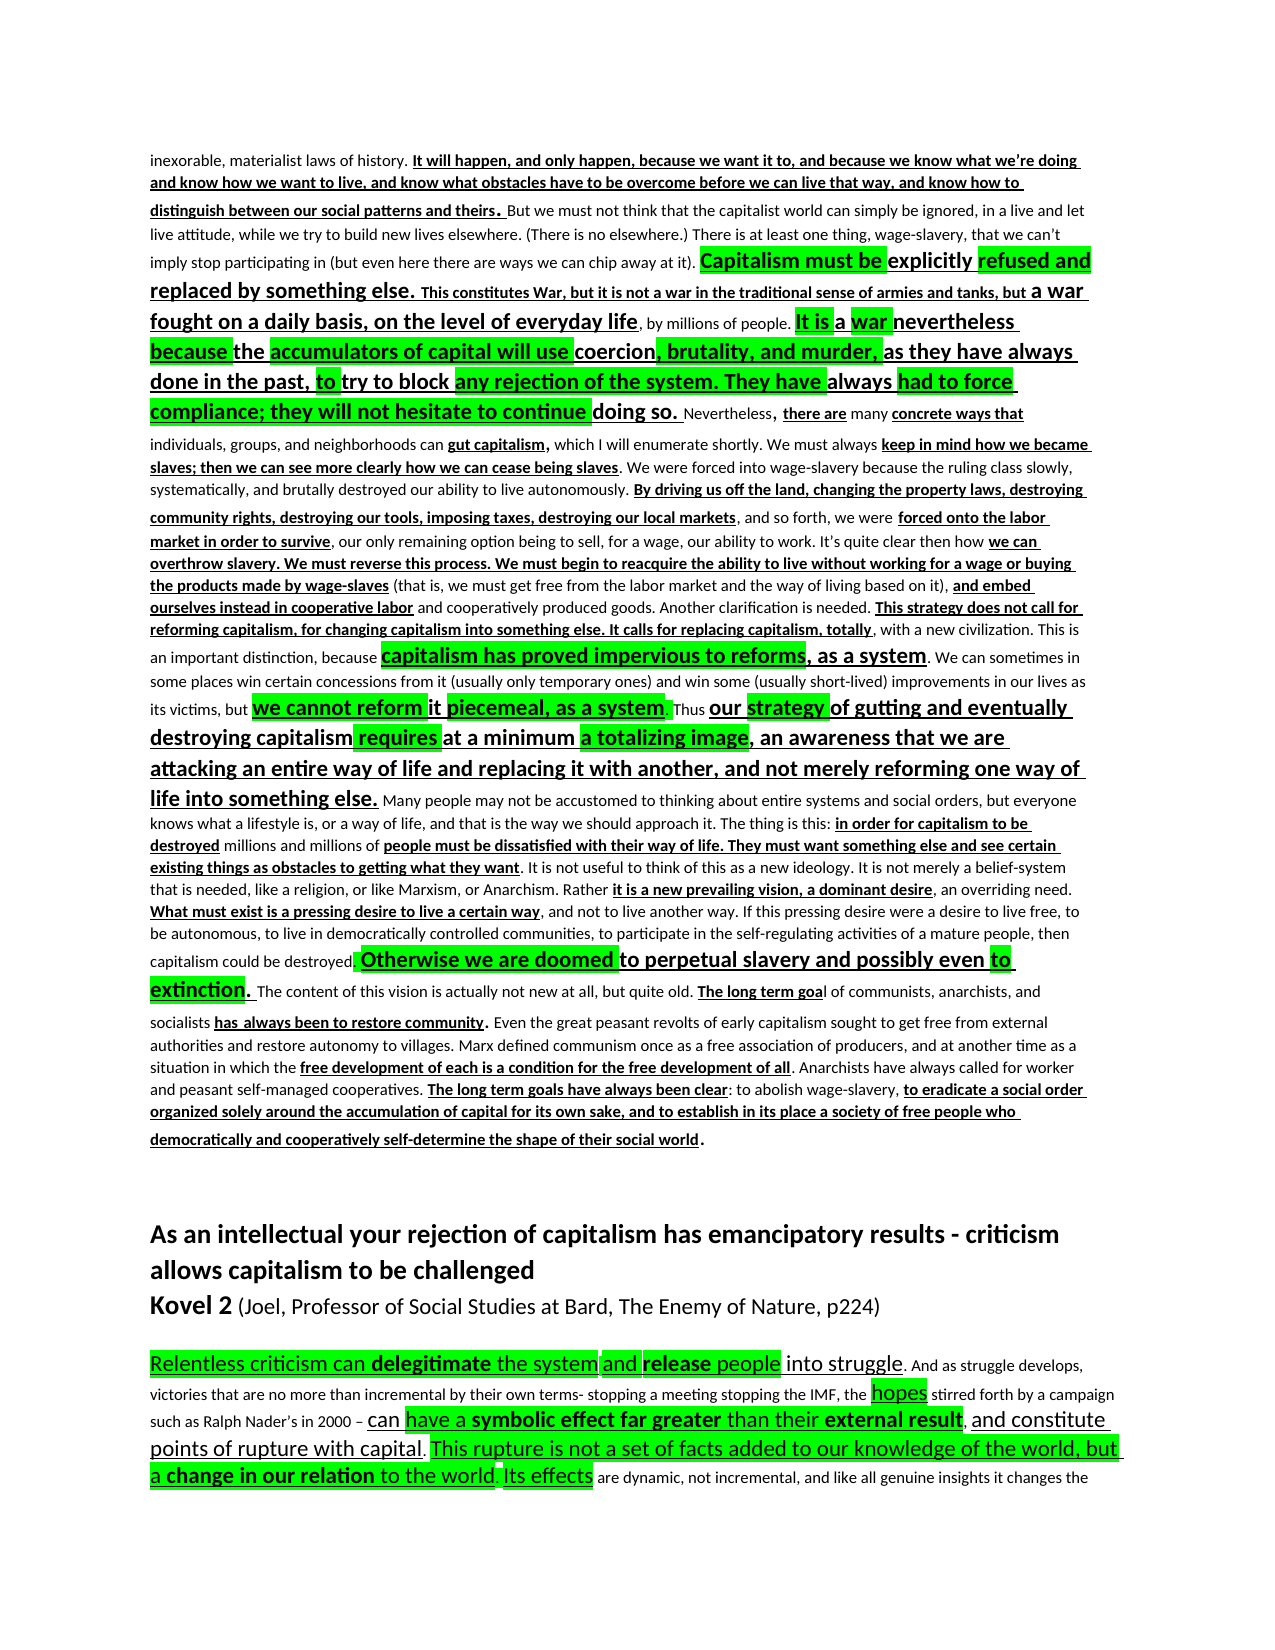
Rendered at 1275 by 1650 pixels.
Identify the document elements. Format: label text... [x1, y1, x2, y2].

text Kovel 2 (Joel, Professor of Social Studies at Bard, The Enemy of Nature, p224) [150, 1288, 1125, 1322]
subtitle As an intellectual your rejection of capitalism has emancipatory results - criticism allows capitalism to be challenged [150, 1217, 1125, 1286]
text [150, 150, 1095, 1152]
